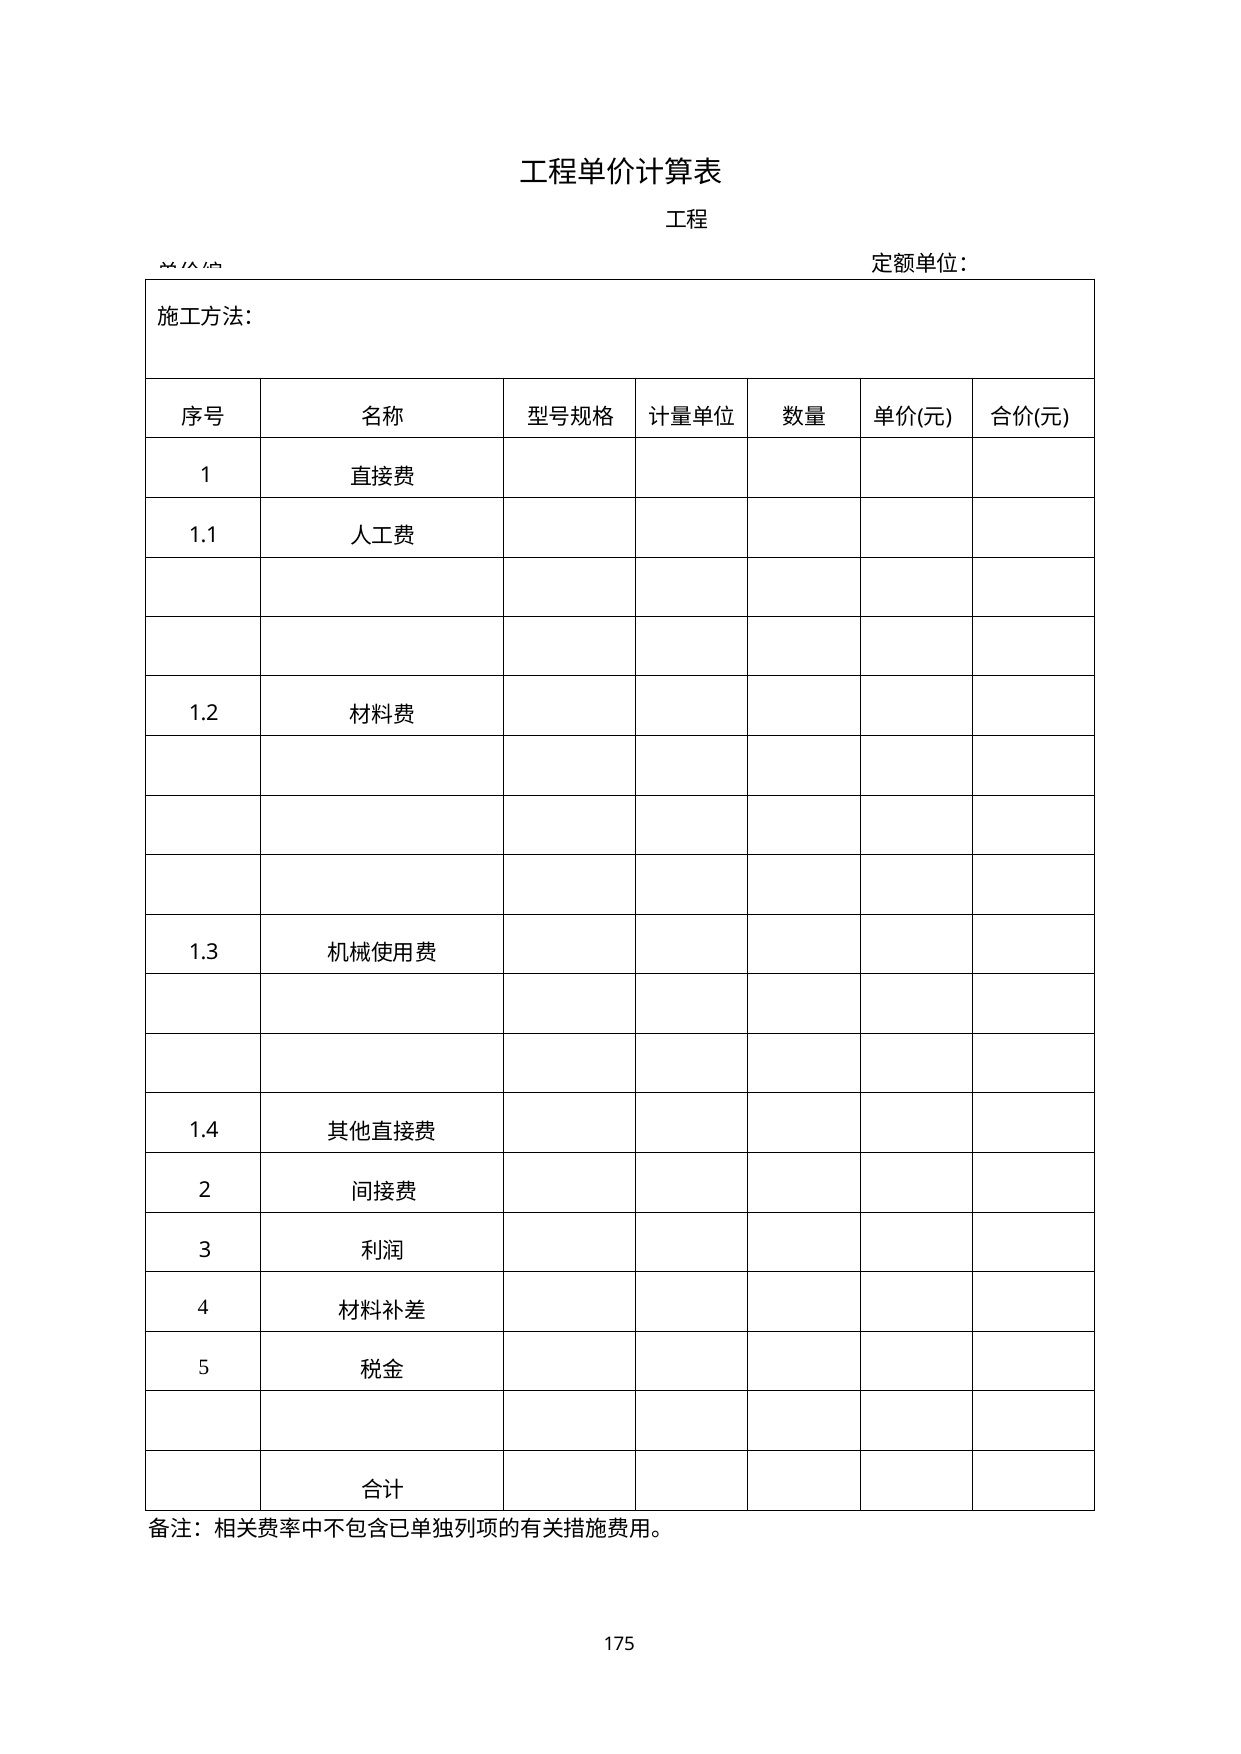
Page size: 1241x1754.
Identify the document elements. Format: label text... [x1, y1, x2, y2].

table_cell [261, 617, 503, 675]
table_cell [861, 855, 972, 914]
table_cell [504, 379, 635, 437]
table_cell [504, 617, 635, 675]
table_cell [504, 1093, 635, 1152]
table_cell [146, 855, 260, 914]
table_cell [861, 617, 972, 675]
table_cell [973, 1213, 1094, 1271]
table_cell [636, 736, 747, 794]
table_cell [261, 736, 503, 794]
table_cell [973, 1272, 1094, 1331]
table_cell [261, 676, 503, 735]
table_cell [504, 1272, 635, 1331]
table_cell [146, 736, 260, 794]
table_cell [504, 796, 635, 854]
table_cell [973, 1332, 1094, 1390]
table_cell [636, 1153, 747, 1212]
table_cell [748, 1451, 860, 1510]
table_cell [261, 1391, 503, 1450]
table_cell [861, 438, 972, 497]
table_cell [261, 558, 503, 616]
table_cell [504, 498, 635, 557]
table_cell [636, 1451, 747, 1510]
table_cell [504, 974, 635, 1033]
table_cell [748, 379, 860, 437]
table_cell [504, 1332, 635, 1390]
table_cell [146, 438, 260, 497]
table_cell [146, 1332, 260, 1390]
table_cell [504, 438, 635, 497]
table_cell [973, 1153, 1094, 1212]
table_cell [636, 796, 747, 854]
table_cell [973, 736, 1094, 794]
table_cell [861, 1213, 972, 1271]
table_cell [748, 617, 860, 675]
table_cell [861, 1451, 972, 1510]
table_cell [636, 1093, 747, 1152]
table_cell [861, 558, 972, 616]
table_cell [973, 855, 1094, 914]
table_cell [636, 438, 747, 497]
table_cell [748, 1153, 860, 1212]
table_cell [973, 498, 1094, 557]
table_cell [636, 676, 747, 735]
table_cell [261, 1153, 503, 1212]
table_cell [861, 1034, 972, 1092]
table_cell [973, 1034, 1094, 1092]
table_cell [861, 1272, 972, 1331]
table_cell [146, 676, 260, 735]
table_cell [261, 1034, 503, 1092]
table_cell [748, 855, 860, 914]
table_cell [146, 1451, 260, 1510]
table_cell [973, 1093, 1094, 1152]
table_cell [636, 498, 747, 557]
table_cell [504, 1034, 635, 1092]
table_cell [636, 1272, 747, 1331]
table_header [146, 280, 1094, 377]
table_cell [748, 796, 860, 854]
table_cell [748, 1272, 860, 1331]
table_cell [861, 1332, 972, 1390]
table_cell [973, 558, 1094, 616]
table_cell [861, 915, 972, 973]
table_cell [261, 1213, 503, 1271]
text 工程 [532, 204, 1095, 233]
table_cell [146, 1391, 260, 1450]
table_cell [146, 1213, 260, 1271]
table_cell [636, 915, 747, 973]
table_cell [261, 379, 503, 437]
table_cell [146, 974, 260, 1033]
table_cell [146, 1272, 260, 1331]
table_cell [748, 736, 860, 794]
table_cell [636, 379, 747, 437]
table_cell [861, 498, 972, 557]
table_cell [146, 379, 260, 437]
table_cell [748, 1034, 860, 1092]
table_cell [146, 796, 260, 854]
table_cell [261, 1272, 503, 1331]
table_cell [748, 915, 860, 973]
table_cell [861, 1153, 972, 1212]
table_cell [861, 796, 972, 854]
text 工程单价计算表 [519, 152, 1095, 190]
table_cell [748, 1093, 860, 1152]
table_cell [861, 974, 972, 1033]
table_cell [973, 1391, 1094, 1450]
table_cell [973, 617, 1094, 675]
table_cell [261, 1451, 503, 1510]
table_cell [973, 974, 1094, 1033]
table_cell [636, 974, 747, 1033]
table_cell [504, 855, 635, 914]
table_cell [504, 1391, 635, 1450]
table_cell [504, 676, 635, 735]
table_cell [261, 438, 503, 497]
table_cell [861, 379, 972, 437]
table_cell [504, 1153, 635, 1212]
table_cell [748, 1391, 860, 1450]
text 备注：相关费率中不包含已单独列项的有关措施费用。 [149, 1513, 1095, 1542]
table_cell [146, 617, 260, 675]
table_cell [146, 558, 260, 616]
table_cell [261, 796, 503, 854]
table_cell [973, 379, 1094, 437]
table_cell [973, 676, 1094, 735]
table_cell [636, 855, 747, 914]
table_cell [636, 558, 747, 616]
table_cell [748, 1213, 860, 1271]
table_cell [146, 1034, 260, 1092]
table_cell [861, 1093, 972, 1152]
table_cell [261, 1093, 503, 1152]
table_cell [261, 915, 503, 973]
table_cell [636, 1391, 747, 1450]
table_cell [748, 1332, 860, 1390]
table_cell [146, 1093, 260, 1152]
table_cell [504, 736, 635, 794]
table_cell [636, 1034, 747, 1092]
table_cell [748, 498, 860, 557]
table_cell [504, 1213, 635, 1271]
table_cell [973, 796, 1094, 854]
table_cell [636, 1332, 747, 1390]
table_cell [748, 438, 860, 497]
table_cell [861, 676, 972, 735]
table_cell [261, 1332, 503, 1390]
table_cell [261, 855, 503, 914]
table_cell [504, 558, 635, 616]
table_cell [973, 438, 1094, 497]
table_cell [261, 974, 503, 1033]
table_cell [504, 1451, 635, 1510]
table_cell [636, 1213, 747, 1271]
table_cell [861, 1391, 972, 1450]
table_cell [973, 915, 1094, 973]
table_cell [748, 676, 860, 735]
text 定额单位： [871, 248, 1095, 277]
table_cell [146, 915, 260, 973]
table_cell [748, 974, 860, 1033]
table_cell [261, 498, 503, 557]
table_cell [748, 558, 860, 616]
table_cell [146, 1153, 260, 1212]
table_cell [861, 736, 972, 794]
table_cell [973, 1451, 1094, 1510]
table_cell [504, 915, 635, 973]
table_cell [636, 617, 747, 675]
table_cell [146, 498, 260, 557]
